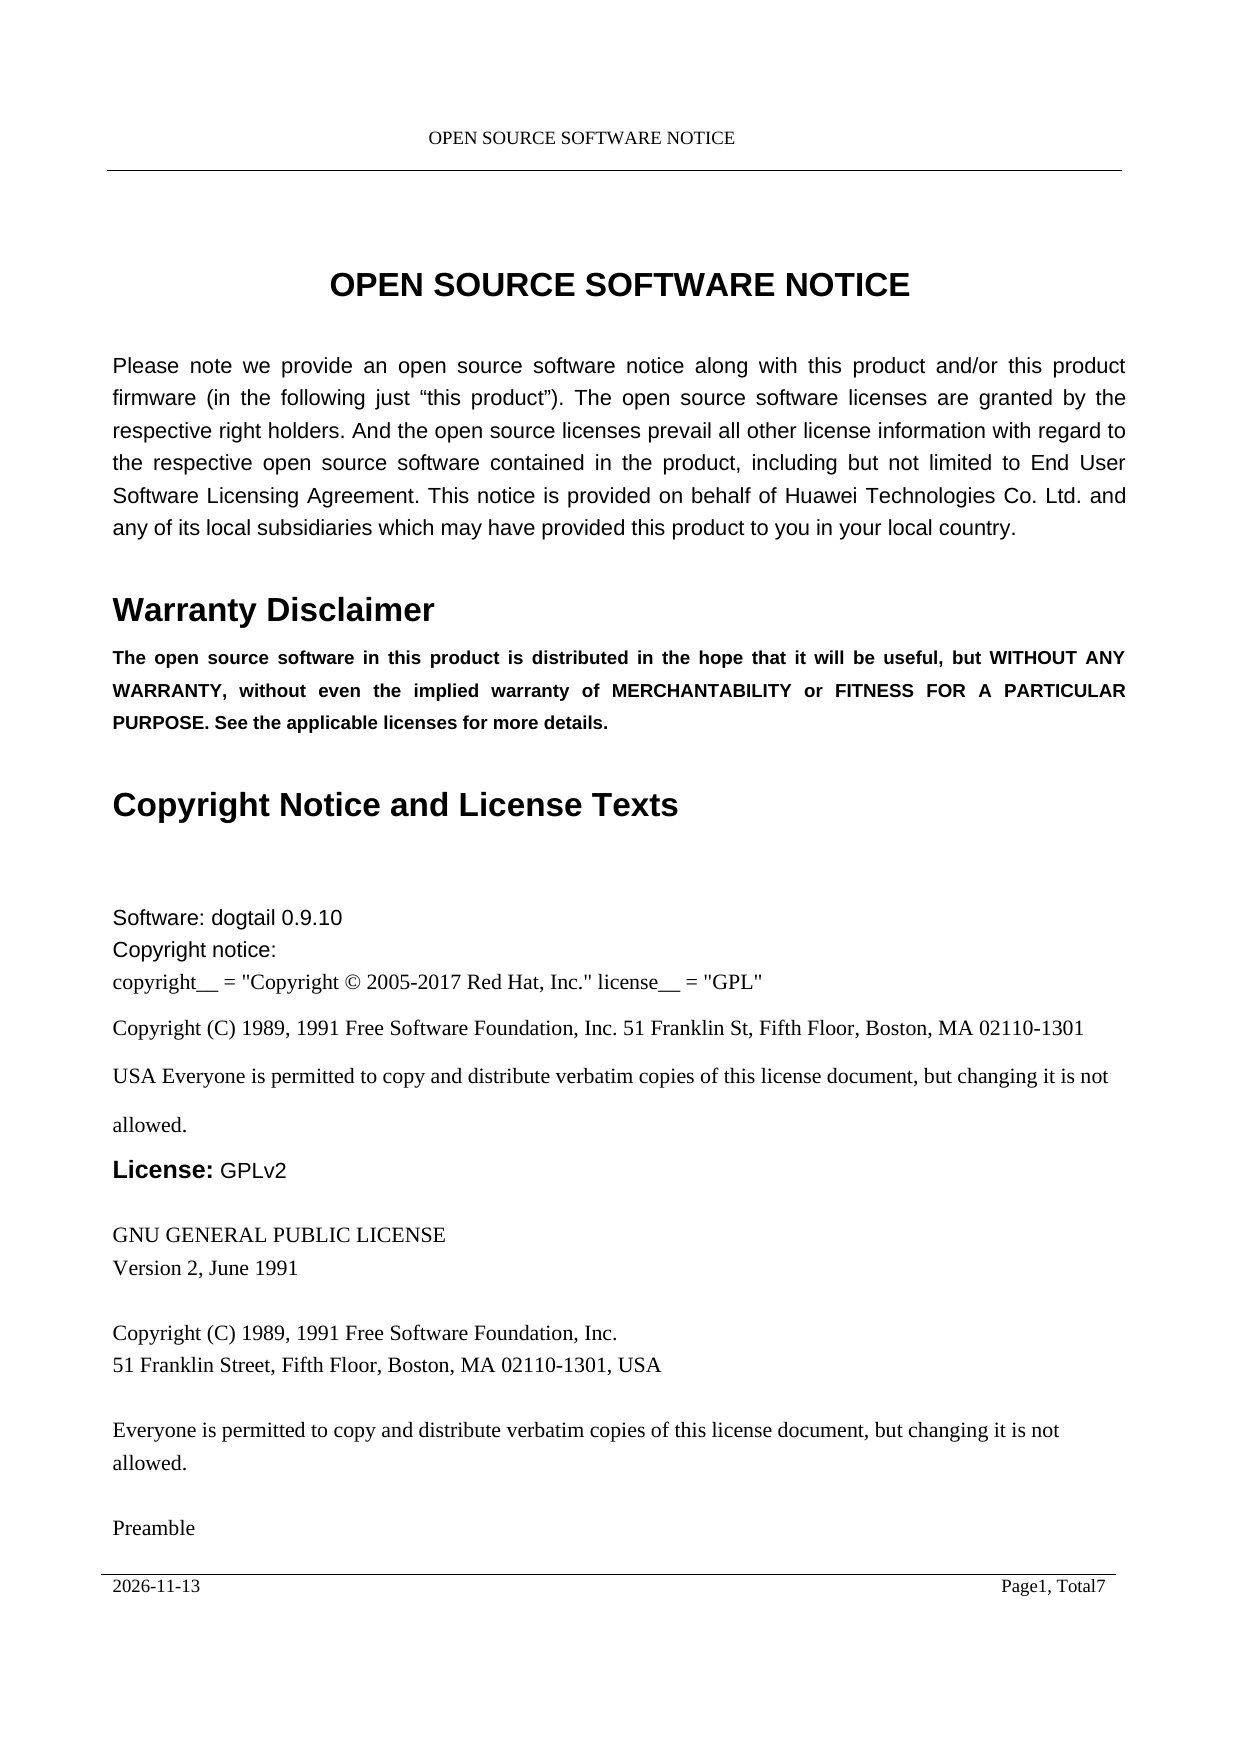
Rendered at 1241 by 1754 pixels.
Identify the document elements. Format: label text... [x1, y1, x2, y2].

text The open source software in this product is distributed in the hope that it will be useful, but WITHOUT ANY WARRANTY, without even the implied warranty of MERCHANTABILITY or FITNESS FOR A PARTICULAR PURPOSE. See the applicable licenses for more details. [112, 641, 1128, 739]
text Copyright Notice and License Texts [112, 771, 1128, 836]
text copyright__ = "Copyright © 2005-2017 Red Hat, Inc." license__ = "GPL" [112, 966, 1128, 998]
text Please note we provide an open source software notice along with this product and/or this product firmware (in the following just “this product”). The open source software licenses are granted by the respective right holders. And the open source licenses prevail all other license information with regard to the respective open source software contained in the product, including but not limited to End User Software Licensing Agreement. This notice is provided on behalf of Huawei Technologies Co. Ltd. and any of its local subsidiaries which may have provided this product to you in your local country. [112, 349, 1128, 544]
text Copyright (C) 1989, 1991 Free Software Foundation, Inc. 51 Franklin St, Fifth Floor, Boston, MA 02110-1301 USA Everyone is permitted to copy and distribute verbatim copies of this license document, but changing it is not allowed. [112, 1011, 1128, 1141]
text Software: dogtail 0.9.10 [112, 901, 1128, 933]
text OPEN SOURCE SOFTWARE NOTICE [112, 251, 1128, 316]
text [112, 1153, 1128, 1543]
text Warranty Disclaimer [112, 576, 1128, 641]
text Copyright notice: [112, 933, 1128, 966]
